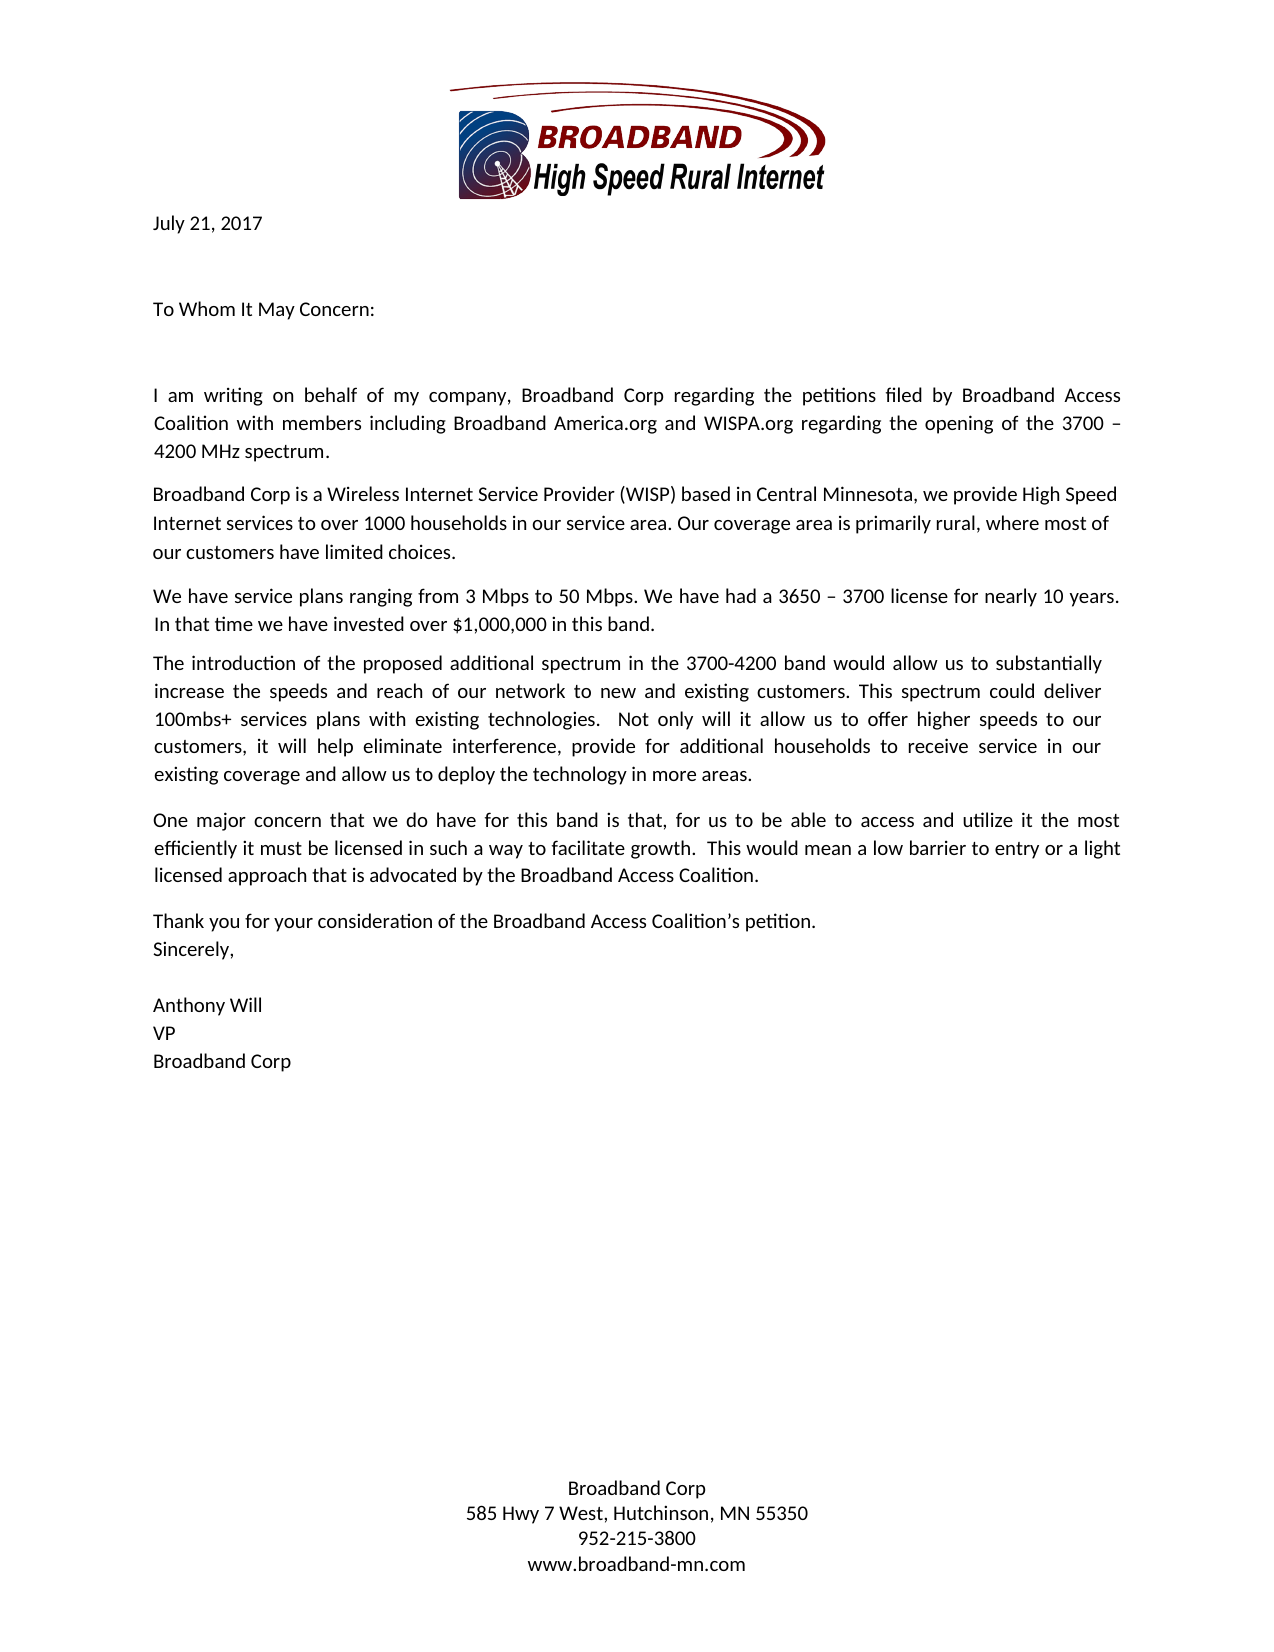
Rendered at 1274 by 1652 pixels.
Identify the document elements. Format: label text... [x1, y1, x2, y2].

text We have service plans ranging from 3 Mbps to 50 Mbps. We have had a 3650 – 3700 license for nearly 10 years. In that time we have invested over $1,000,000 in this band. [153, 583, 1123, 636]
text One major concern that we do have for this band is that, for us to be able to access and utilize it the most efficiently it must be licensed in such a way to facilitate growth. This would mean a low barrier to entry or a light licensed approach that is advocated by the Broadband Access Coalition. [153, 807, 1123, 888]
text Broadband Corp [153, 1048, 1123, 1073]
text Broadband Corp is a Wireless Internet Service Provider (WISP) based in Central Minnesota, we provide High Speed Internet services to over 1000 households in our service area. Our coverage area is primarily rural, where most of our customers have limited choices. [152, 482, 1123, 564]
picture [445, 75, 829, 211]
text Sincerely, [153, 936, 1123, 962]
text Anthony Will [153, 992, 1123, 1017]
text I am writing on behalf of my company, Broadband Corp regarding the petitions filed by Broadband Access Coalition with members including Broadband America.org and WISPA.org regarding the opening of the 3700 – 4200 MHz spectrum. [153, 382, 1123, 464]
text To Whom It May Concern: [153, 296, 1123, 322]
text The introduction of the proposed additional spectrum in the 3700-4200 band would allow us to substantially increase the speeds and reach of our network to new and existing customers. This spectrum could deliver 100mbs+ services plans with existing technologies. Not only will it allow us to offer higher speeds to our customers, it will help eliminate interference, provide for additional households to receive service in our existing coverage and allow us to deploy the technology in more areas. [153, 650, 1103, 787]
text July 21, 2017 [153, 210, 1123, 236]
text Thank you for your consideration of the Broadband Access Coalition’s petition. [153, 908, 1123, 934]
text VP [153, 1020, 1123, 1045]
